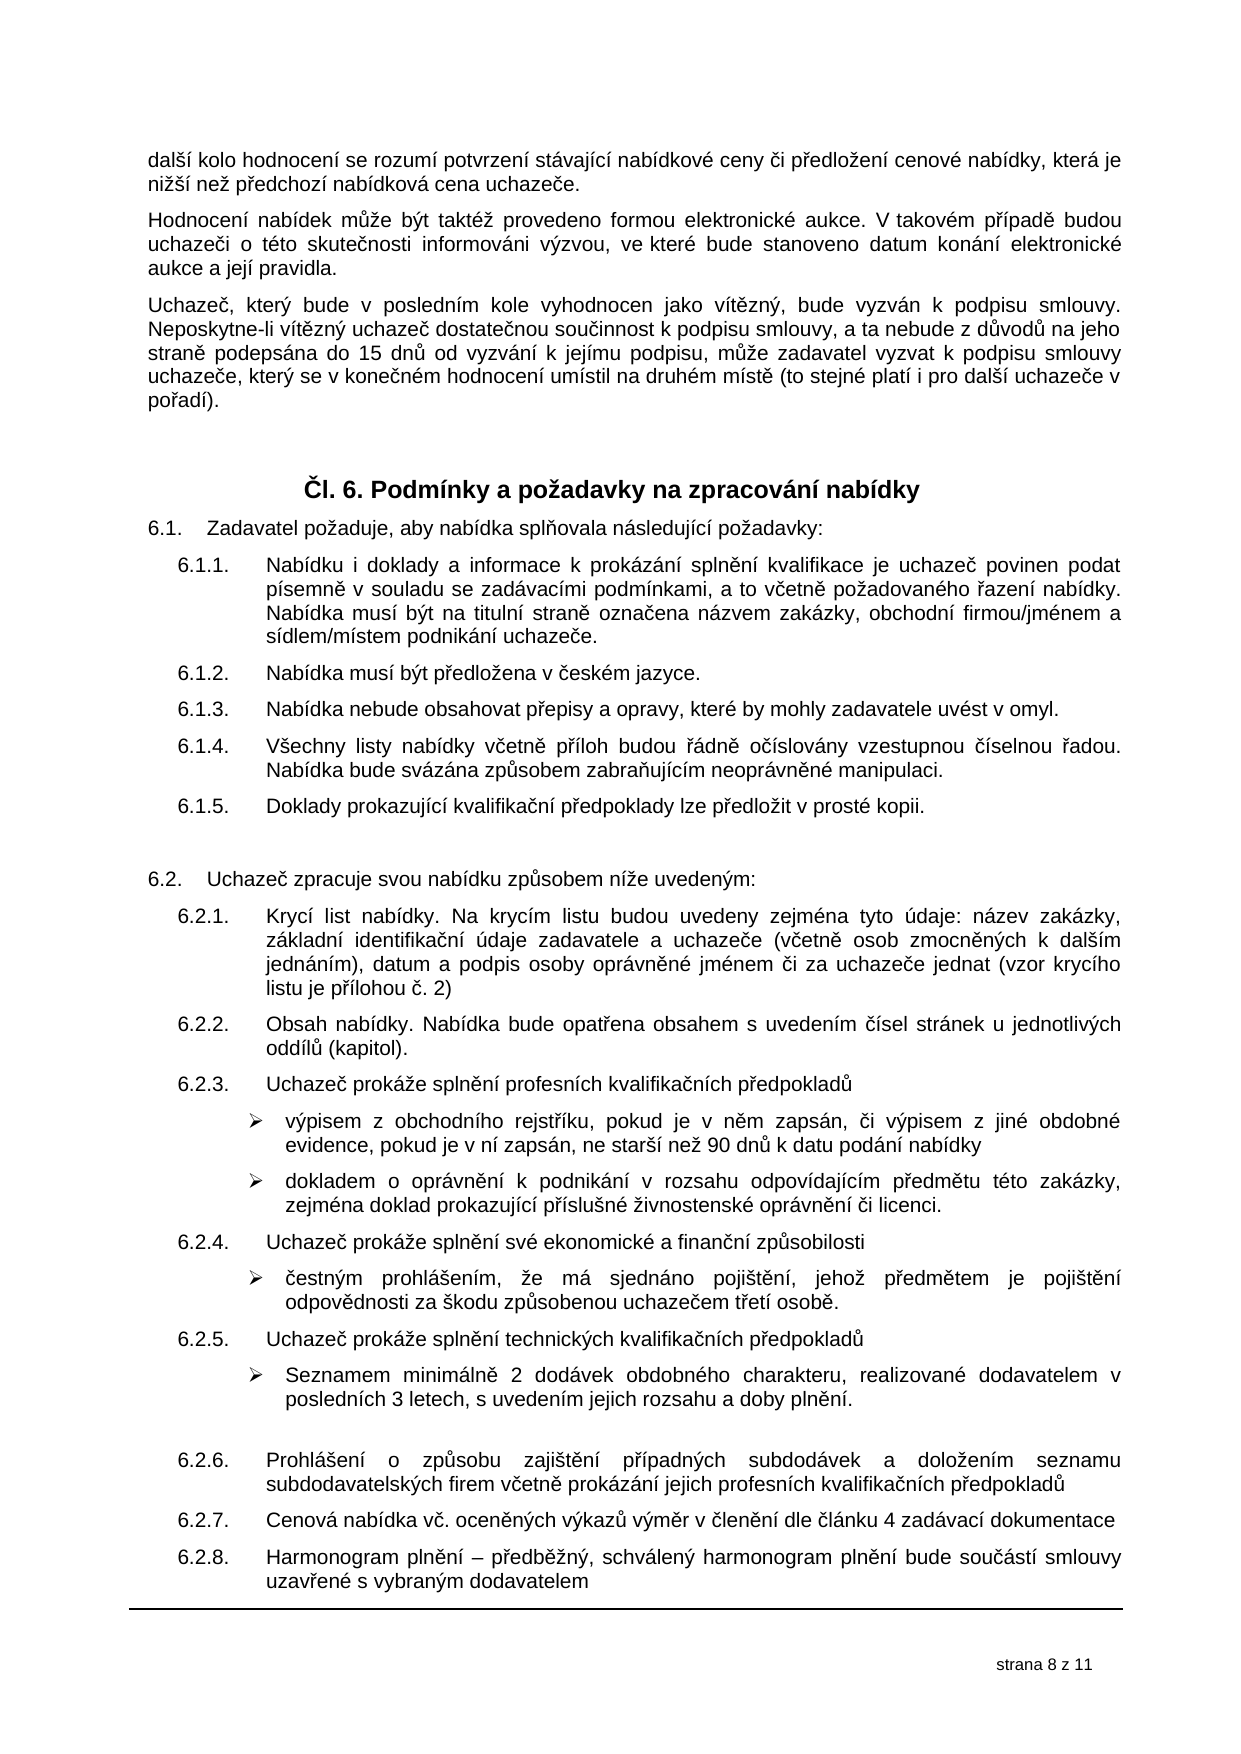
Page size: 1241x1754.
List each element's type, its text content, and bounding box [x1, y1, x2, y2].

text Zadavatel požaduje, aby nabídka splňovala následující požadavky: [148, 516, 1122, 540]
list výpisem z obchodního rejstříku, pokud je v něm zapsán, či výpisem z jiné obdobné evidence, pokud je v ní zapsán, ne starší než 90 dnů k datu podání nabídky [248, 1109, 1122, 1157]
text Cenová nabídka vč. oceněných výkazů výměr v členění dle článku 4 zadávací dokumentace [177, 1508, 1122, 1532]
text Nabídka nebude obsahovat přepisy a opravy, které by mohly zadavatele uvést v omyl. [177, 697, 1122, 721]
text Podmínky a požadavky na zpracování nabídky [102, 475, 1122, 503]
text Uchazeč prokáže splnění profesních kvalifikačních předpokladů [177, 1072, 1122, 1096]
list čestným prohlášením, že má sjednáno pojištění, jehož předmětem je pojištění odpovědnosti za škodu způsobenou uchazečem třetí osobě. [248, 1266, 1122, 1314]
text Doklady prokazující kvalifikační předpoklady lze předložit v prosté kopii. [177, 794, 1122, 818]
text Všechny listy nabídky včetně příloh budou řádně očíslovány vzestupnou číselnou řadou. Nabídka bude svázána způsobem zabraňujícím neoprávněné manipulaci. [177, 734, 1122, 782]
text Uchazeč zpracuje svou nabídku způsobem níže uvedeným: [148, 867, 1122, 891]
text Uchazeč, který bude v posledním kole vyhodnocen jako vítězný, bude vyzván k podpisu smlouvy. Neposkytne-li vítězný uchazeč dostatečnou součinnost k podpisu smlouvy, a ta nebude z důvodů na jeho straně podepsána do 15 dnů od vyzvání k jejímu podpisu, může zadavatel vyzvat k podpisu smlouvy uchazeče, který se v konečném hodnocení umístil na druhém místě (to stejné platí i pro další uchazeče v pořadí). [148, 292, 1122, 412]
text Nabídka musí být předložena v českém jazyce. [177, 661, 1122, 685]
text Prohlášení o způsobu zajištění případných subdodávek a doložením seznamu subdodavatelských firem včetně prokázání jejich profesních kvalifikačních předpokladů [177, 1448, 1122, 1496]
text Uchazeč prokáže splnění technických kvalifikačních předpokladů [177, 1327, 1122, 1351]
text Harmonogram plnění – předběžný, schválený harmonogram plnění bude součástí smlouvy uzavřené s vybraným dodavatelem [177, 1544, 1122, 1592]
list dokladem o oprávnění k podnikání v rozsahu odpovídajícím předmětu této zakázky, zejména doklad prokazující příslušné živnostenské oprávnění či licenci. [248, 1169, 1122, 1217]
text Hodnocení nabídek může být taktéž provedeno formou elektronické aukce. V takovém případě budou uchazeči o této skutečnosti informováni výzvou, ve které bude stanoveno datum konání elektronické aukce a její pravidla. [148, 208, 1122, 280]
text Nabídku i doklady a informace k prokázání splnění kvalifikace je uchazeč povinen podat písemně v souladu se zadávacími podmínkami, a to včetně požadovaného řazení nabídky. Nabídka musí být na titulní straně označena názvem zakázky, obchodní firmou/jménem a sídlem/místem podnikání uchazeče. [177, 552, 1122, 648]
text Krycí list nabídky. Na krycím listu budou uvedeny zejména tyto údaje: název zakázky, základní identifikační údaje zadavatele a uchazeče (včetně osob zmocněných k dalším jednáním), datum a podpis osoby oprávněné jménem či za uchazeče jednat (vzor krycího listu je přílohou č. 2) [177, 903, 1122, 999]
text Obsah nabídky. Nabídka bude opatřena obsahem s uvedením čísel stránek u jednotlivých oddílů (kapitol). [177, 1012, 1122, 1060]
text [148, 148, 1122, 196]
list Seznamem minimálně 2 dodávek obdobného charakteru, realizované dodavatelem v posledních 3 letech, s uvedením jejich rozsahu a doby plnění. [248, 1363, 1122, 1411]
text Uchazeč prokáže splnění své ekonomické a finanční způsobilosti [177, 1230, 1122, 1254]
